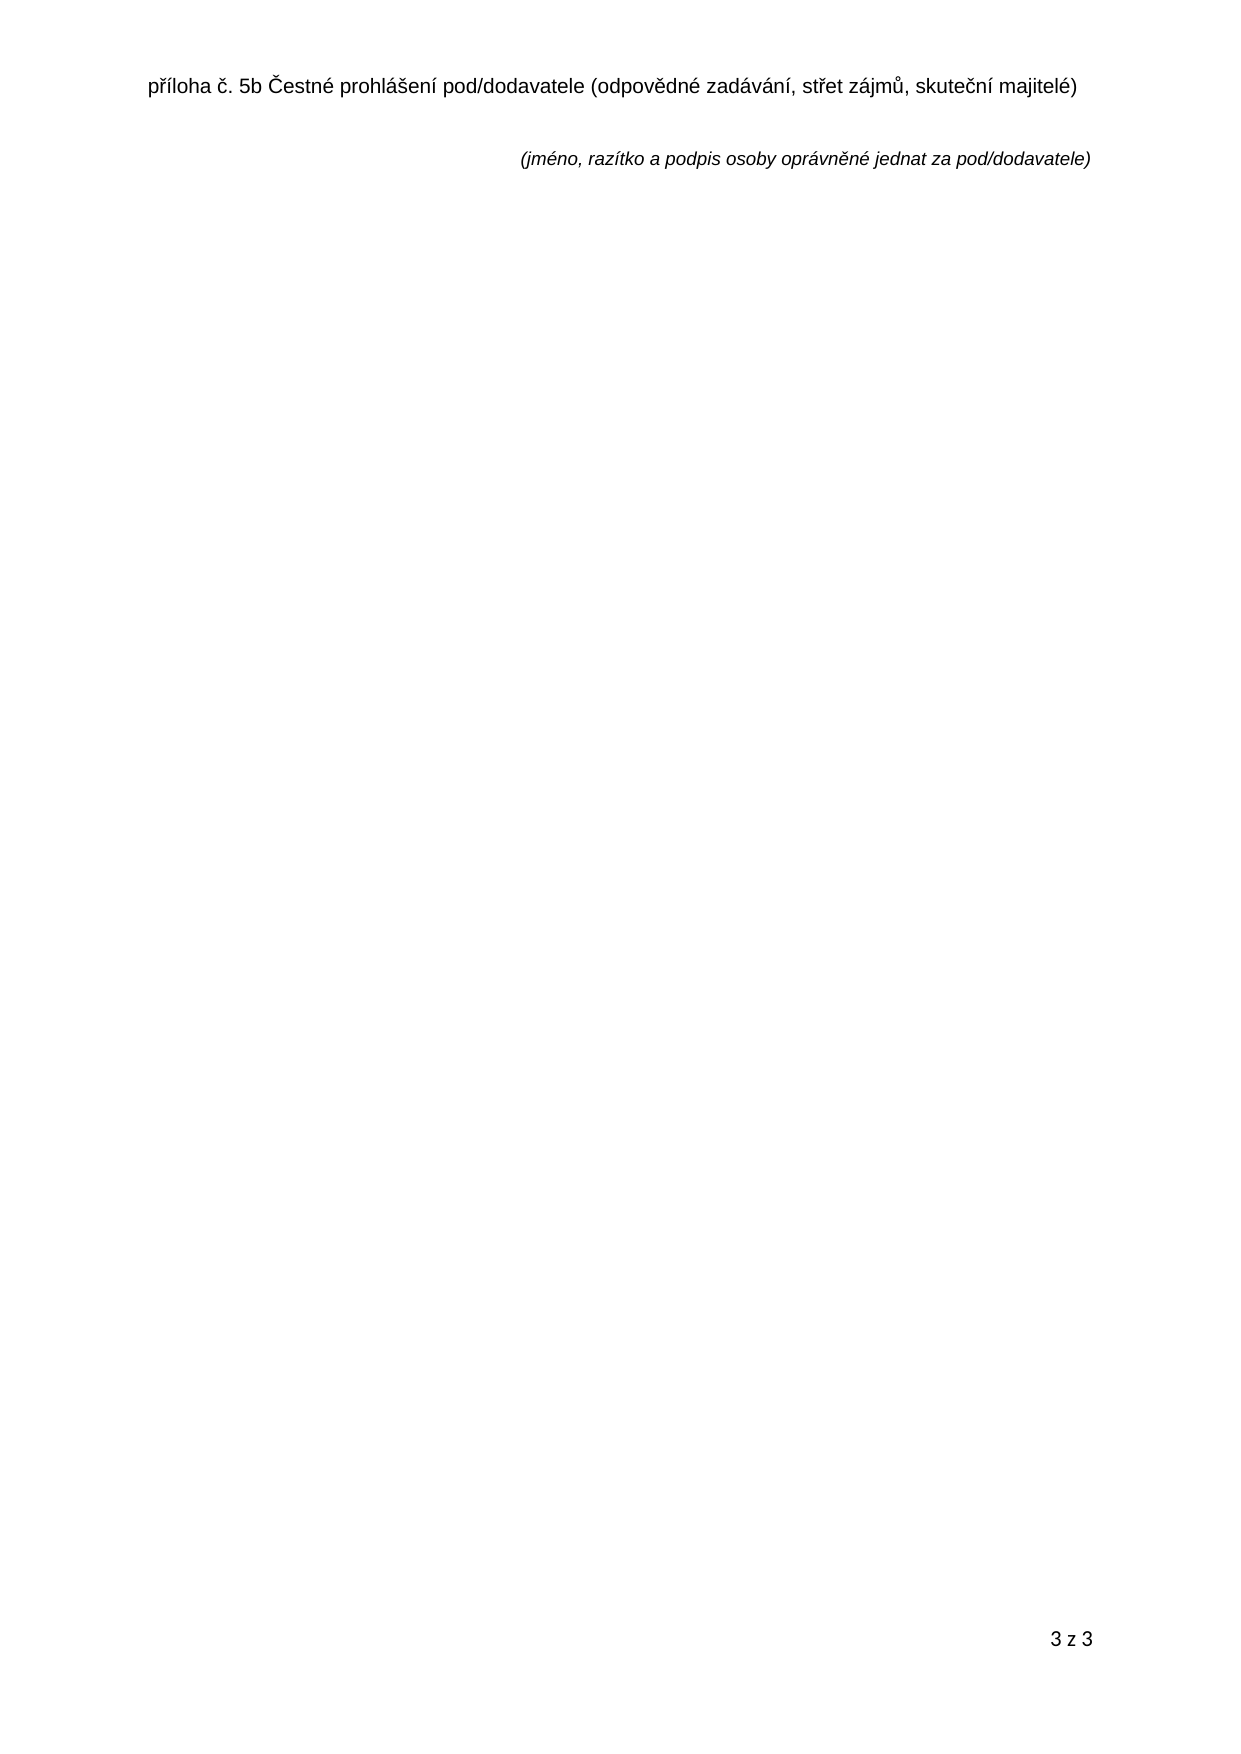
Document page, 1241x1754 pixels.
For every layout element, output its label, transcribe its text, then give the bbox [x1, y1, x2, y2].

text (jméno, razítko a podpis osoby oprávněné jednat za pod/dodavatele) [148, 148, 1093, 169]
